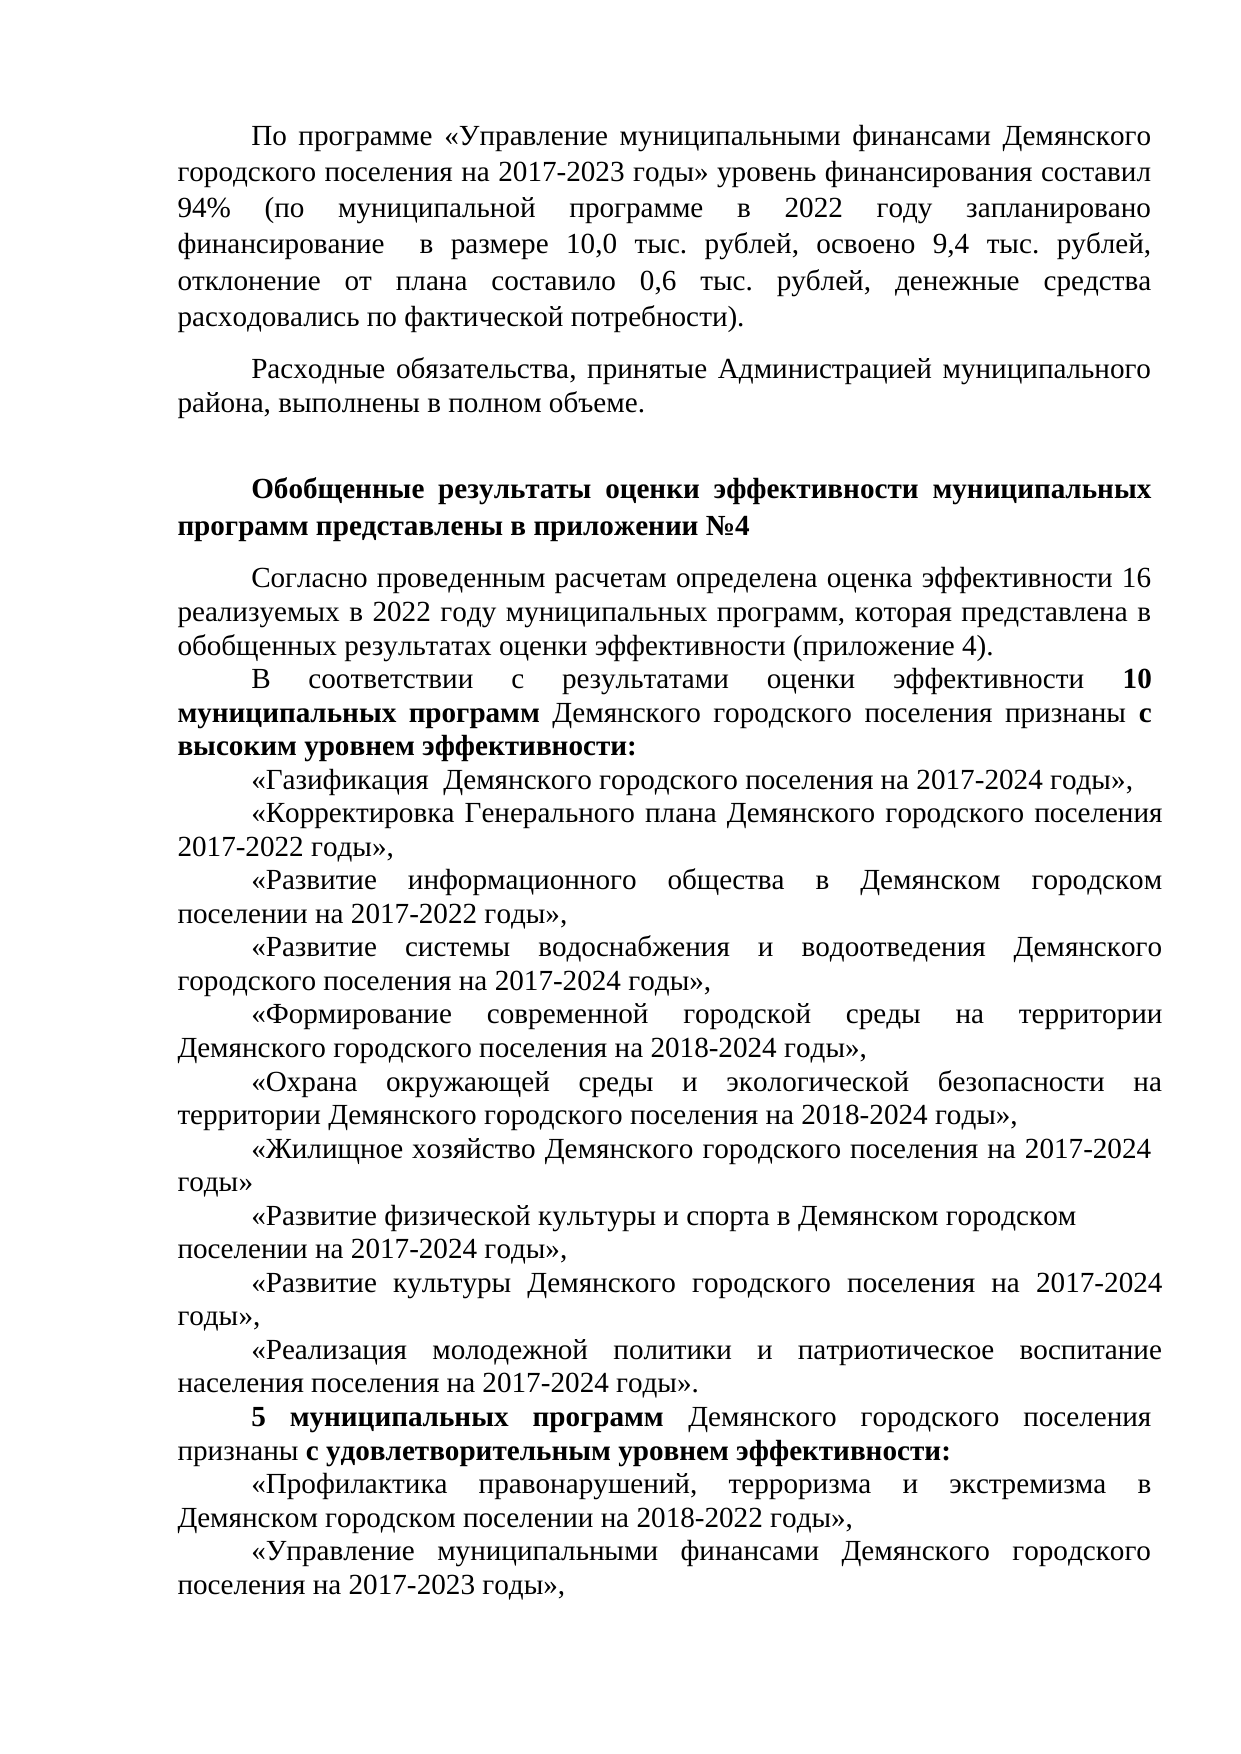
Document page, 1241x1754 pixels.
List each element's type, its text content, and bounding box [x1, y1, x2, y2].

text По программе «Управление муниципальными финансами Демянского городского поселения на 2017-2023 годы» уровень финансирования составил 94% (по муниципальной программе в 2022 году запланировано финансирование в размере 10,0 тыс. рублей, освоено 9,4 тыс. рублей, отклонение от плана составило 0,6 тыс. рублей, денежные средства расходовались по фактической потребности). [177, 118, 1152, 332]
text «Профилактика правонарушений, терроризма и экстремизма в Демянском городском поселении на 2018-2022 годы», [177, 1466, 1152, 1533]
text «Развитие физической культуры и спорта в Демянском городском поселении на 2017-2024 годы», [177, 1198, 1163, 1265]
text «Реализация молодежной политики и патриотическое воспитание населения поселения на 2017-2024 годы». [177, 1332, 1163, 1399]
text «Жилищное хозяйство Демянского городского поселения на 2017-2024 годы» [177, 1131, 1152, 1198]
text Обобщенные результаты оценки эффективности муниципальных программ представлены в приложении №4 [177, 472, 1152, 541]
text «Охрана окружающей среды и экологической безопасности на территории Демянского городского поселения на 2018-2024 годы», [177, 1064, 1163, 1131]
text «Развитие системы водоснабжения и водоотведения Демянского городского поселения на 2017-2024 годы», [177, 929, 1163, 997]
text Согласно проведенным расчетам определена оценка эффективности 16 реализуемых в 2022 году муниципальных программ, которая представлена в обобщенных результатах оценки эффективности (приложение 4). [177, 561, 1152, 661]
text «Формирование современной городской среды на территории Демянского городского поселения на 2018-2024 годы», [177, 997, 1163, 1064]
text В соответствии с результатами оценки эффективности 10 муниципальных программ Демянского городского поселения признаны с высоким уровнем эффективности: [177, 661, 1152, 762]
text «Корректировка Генерального плана Демянского городского поселения 2017-2022 годы», [177, 795, 1163, 862]
text «Управление муниципальными финансами Демянского городского поселения на 2017-2023 годы», [177, 1533, 1152, 1600]
text «Развитие культуры Демянского городского поселения на 2017-2024 годы», [177, 1265, 1163, 1332]
text «Газификация Демянского городского поселения на 2017-2024 годы», [177, 762, 1152, 795]
text «Развитие информационного общества в Демянском городском поселении на 2017-2022 годы», [177, 862, 1163, 929]
text 5 муниципальных программ Демянского городского поселения признаны с удовлетворительным уровнем эффективности: [177, 1399, 1152, 1466]
text Расходные обязательства, принятые Администрацией муниципального района, выполнены в полном объеме. [177, 352, 1152, 419]
